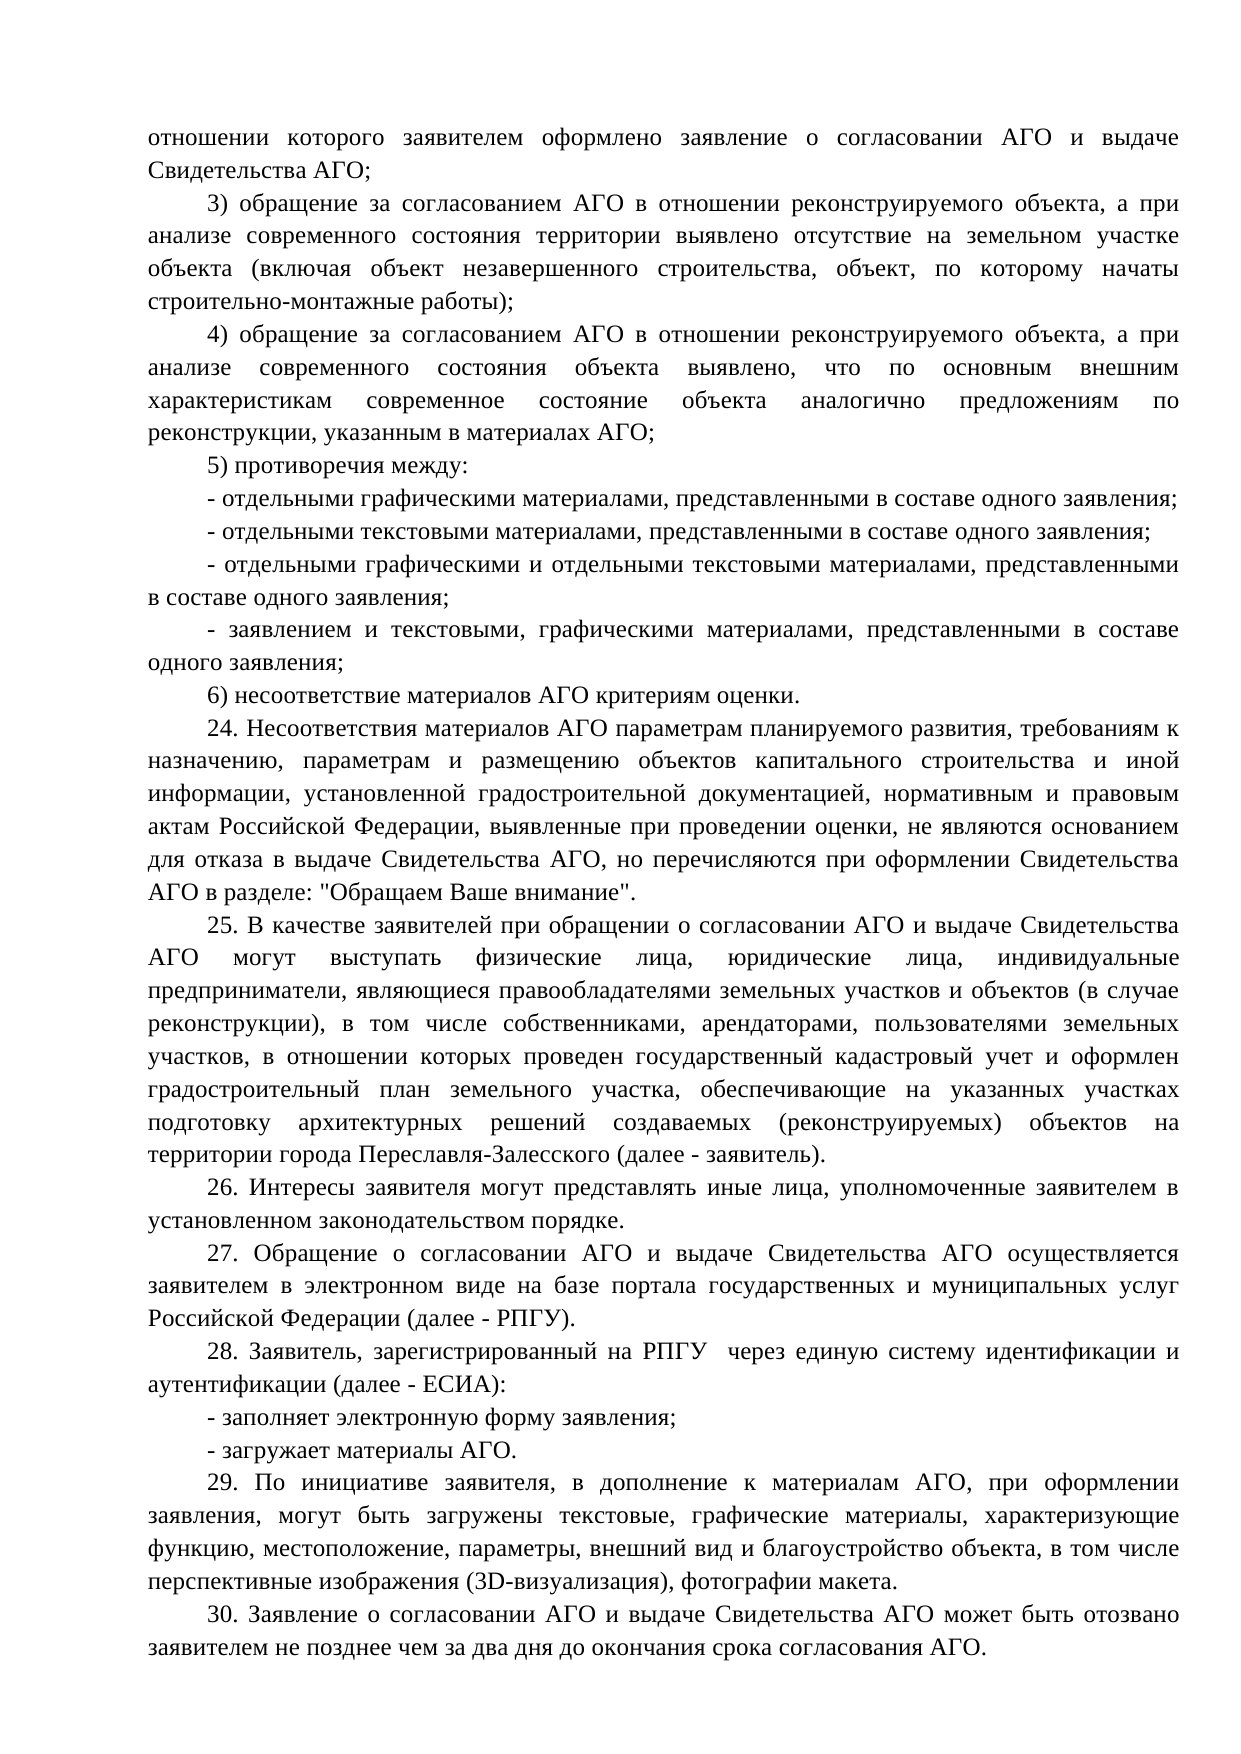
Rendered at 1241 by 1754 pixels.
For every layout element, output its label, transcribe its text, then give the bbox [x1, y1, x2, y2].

text 25. В качестве заявителей при обращении о согласовании АГО и выдаче Свидетельства АГО могут выступать физические лица, юридические лица, индивидуальные предприниматели, являющиеся правообладателями земельных участков и объектов (в случае реконструкции), в том числе собственниками, арендаторами, пользователями земельных участков, в отношении которых проведен государственный кадастровый учет и оформлен градостроительный план земельного участка, обеспечивающие на указанных участках подготовку архитектурных решений создаваемых (реконструируемых) объектов на территории города Переславля-Залесского (далее - заявитель). [148, 906, 1181, 1168]
text 4) обращение за согласованием АГО в отношении реконструируемого объекта, а при анализе современного состояния объекта выявлено, что по основным внешним характеристикам современное состояние объекта аналогично предложениям по реконструкции, указанным в материалах АГО; [148, 315, 1181, 446]
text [148, 118, 1181, 184]
text - загружает материалы АГО. [148, 1431, 1181, 1463]
text 29. По инициативе заявителя, в дополнение к материалам АГО, при оформлении заявления, могут быть загружены текстовые, графические материалы, характеризующие функцию, местоположение, параметры, внешний вид и благоустройство объекта, в том числе перспективные изображения (3D-визуализация), фотографии макета. [148, 1463, 1181, 1595]
text - отдельными графическими и отдельными текстовыми материалами, представленными в составе одного заявления; [148, 545, 1181, 610]
text - отдельными графическими материалами, представленными в составе одного заявления; [148, 479, 1181, 512]
text - заявлением и текстовыми, графическими материалами, представленными в составе одного заявления; [148, 610, 1181, 676]
text 3) обращение за согласованием АГО в отношении реконструируемого объекта, а при анализе современного состояния территории выявлено отсутствие на земельном участке объекта (включая объект незавершенного строительства, объект, по которому начаты строительно-монтажные работы); [148, 184, 1181, 315]
text 28. Заявитель, зарегистрированный на РПГУ через единую систему идентификации и аутентификации (далее - ЕСИА): [148, 1332, 1181, 1398]
text - заполняет электронную форму заявления; [148, 1398, 1181, 1431]
text 6) несоответствие материалов АГО критериям оценки. [148, 676, 1181, 709]
text 27. Обращение о согласовании АГО и выдаче Свидетельства АГО осуществляется заявителем в электронном виде на базе портала государственных и муниципальных услуг Российской Федерации (далее - РПГУ). [148, 1234, 1181, 1332]
text 5) противоречия между: [148, 446, 1181, 479]
text 24. Несоответствия материалов АГО параметрам планируемого развития, требованиям к назначению, параметрам и размещению объектов капитального строительства и иной информации, установленной градостроительной документацией, нормативным и правовым актам Российской Федерации, выявленные при проведении оценки, не являются основанием для отказа в выдаче Свидетельства АГО, но перечисляются при оформлении Свидетельства АГО в разделе: "Обращаем Ваше внимание". [148, 709, 1181, 906]
text 26. Интересы заявителя могут представлять иные лица, уполномоченные заявителем в установленном законодательством порядке. [148, 1168, 1181, 1234]
text 30. Заявление о согласовании АГО и выдаче Свидетельства АГО может быть отозвано заявителем не позднее чем за два дня до окончания срока согласования АГО. [148, 1595, 1181, 1660]
text - отдельными текстовыми материалами, представленными в составе одного заявления; [148, 512, 1181, 545]
